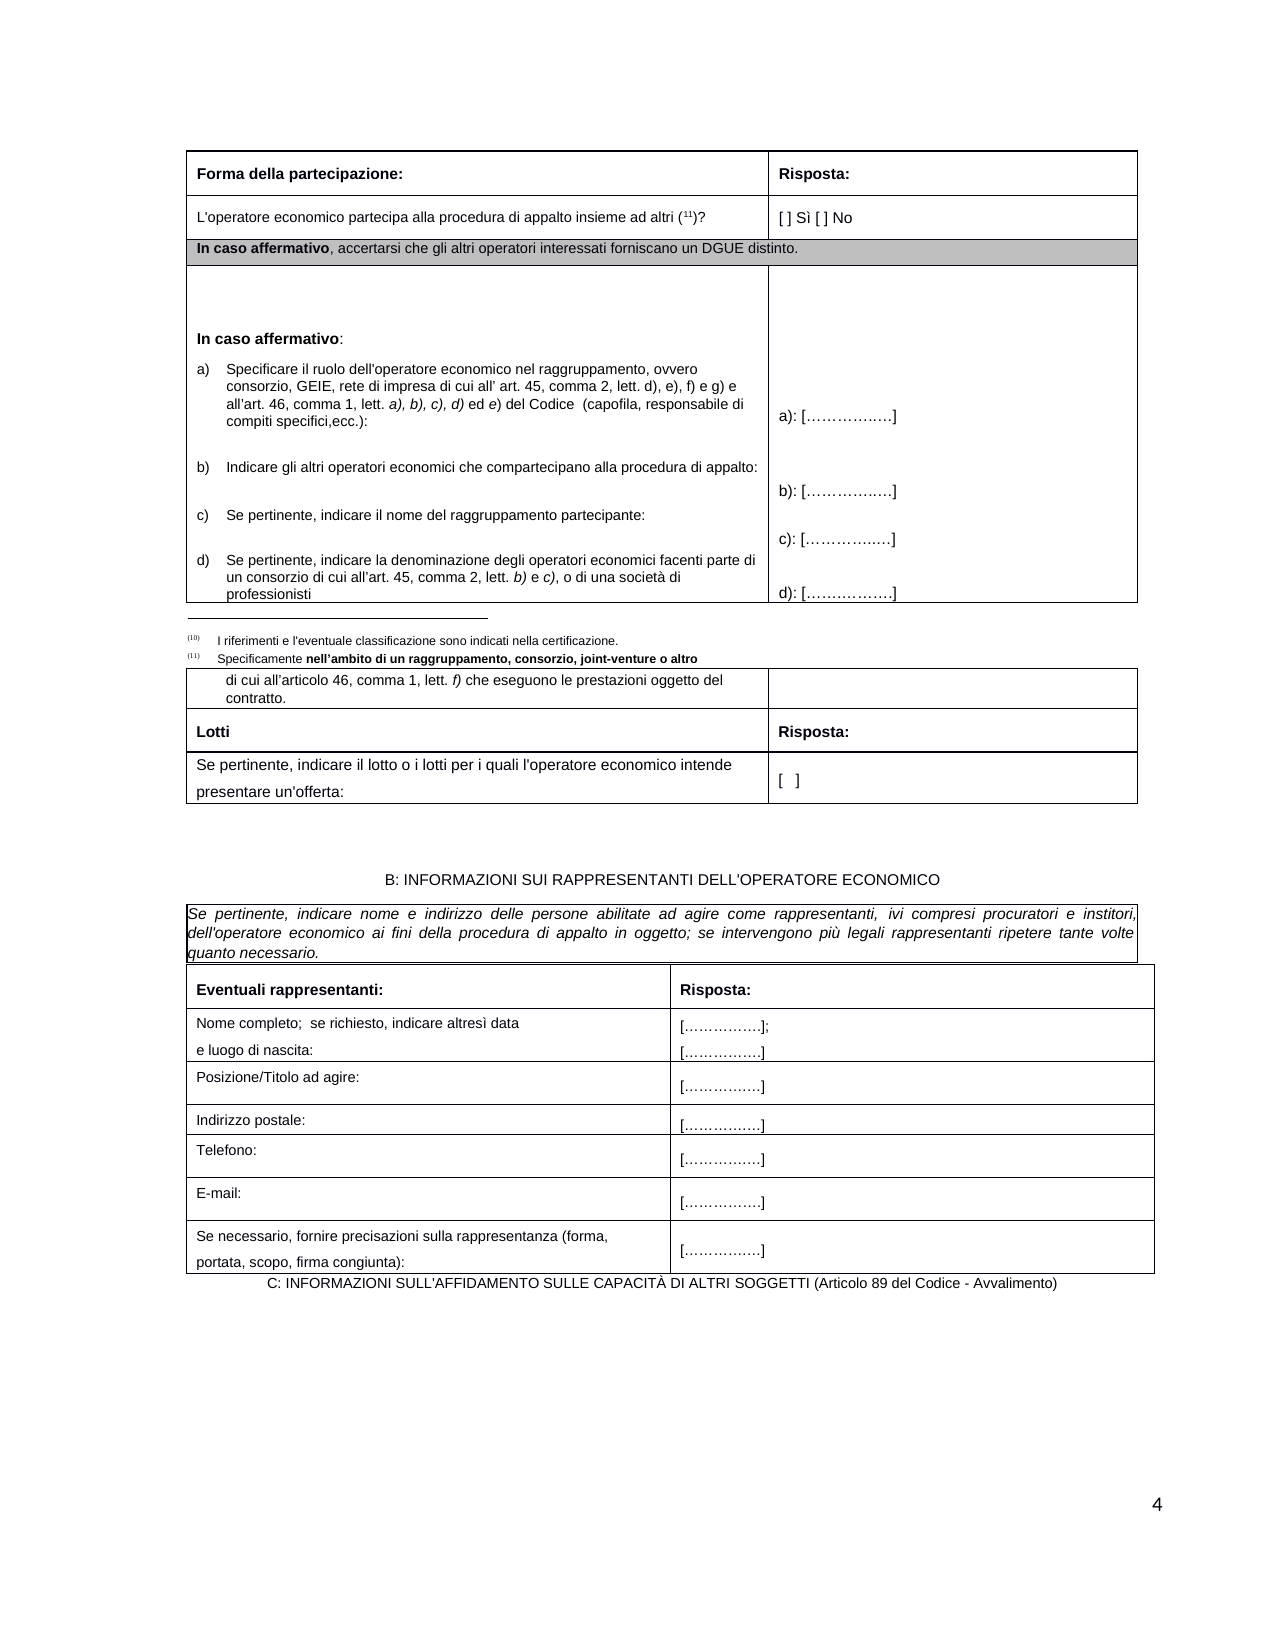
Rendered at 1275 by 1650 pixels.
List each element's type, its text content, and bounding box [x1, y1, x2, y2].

table_cell [ ] Sì [ ] No [769, 196, 1137, 239]
table_cell Forma della partecipazione: [187, 152, 768, 195]
table_cell L'operatore economico partecipa alla procedura di appalto insieme ad altri (11)? [187, 196, 768, 239]
table_cell [………….…] [671, 1135, 1154, 1177]
table_cell In caso affermativo: Specificare il ruolo dell'operatore economico nel raggruppamento, ovvero consorzio, GEIE, rete di impresa di cui all’ art. 45, comma 2, lett. d), e), f) e g) e all’art. 46, comma 1, lett. a), b), c), d) ed e) del Codice (capofila, responsabile di compiti specifici,ecc.): Indicare gli altri operatori economici che compartecipano alla procedura di appalto: Se pertinente, indicare il nome del raggruppamento partecipante: Se pertinente, indicare la denominazione degli operatori economici facenti parte di un consorzio di cui all’art. 45, comma 2, lett. b) e c), o di una società di professionisti [187, 266, 768, 602]
subtitle B: INFORMAZIONI SUI RAPPRESENTANTI DELL'OPERATORE ECONOMICO [187, 870, 1137, 888]
table_cell a): […………..…] b): […………..…] c): […………..…] d): […….……….] [769, 266, 1137, 602]
text C: INFORMAZIONI SULL'AFFIDAMENTO SULLE CAPACITÀ DI ALTRI SOGGETTI (Articolo 89 del Codice - Avvalimento) [187, 1274, 1137, 1291]
table_cell Posizione/Titolo ad agire: [187, 1062, 670, 1104]
table_cell Indirizzo postale: [187, 1105, 670, 1134]
table_header Risposta: [671, 965, 1154, 1008]
list Specificamente nell’ambito di un raggruppamento, consorzio, joint-venture o altro [187, 652, 1148, 666]
table_header Eventuali rappresentanti: [187, 965, 670, 1008]
table_cell […………….] [671, 1178, 1154, 1220]
table_cell E-mail: [187, 1178, 670, 1220]
table_cell Lotti [187, 709, 768, 751]
list I riferimenti e l'eventuale classificazione sono indicati nella certificazione. [187, 633, 1148, 648]
table_cell Risposta: [769, 152, 1137, 195]
table_cell […………….]; […………….] [671, 1009, 1154, 1061]
table_header [769, 669, 1137, 707]
table_header di cui all’articolo 46, comma 1, lett. f) che eseguono le prestazioni oggetto del contratto. [187, 669, 768, 707]
table_cell Se necessario, fornire precisazioni sulla rappresentanza (forma, portata, scopo, firma congiunta): [187, 1221, 670, 1273]
table_cell [………….…] [671, 1105, 1154, 1134]
table_cell [………….…] [671, 1062, 1154, 1104]
table_cell Se pertinente, indicare il lotto o i lotti per i quali l'operatore economico intende presentare un'offerta: [187, 753, 768, 803]
text Se pertinente, indicare nome e indirizzo delle persone abilitate ad agire come rappresentanti, ivi compresi procuratori e institori, dell'operatore economico ai fini della procedura di appalto in oggetto; se intervengono più legali rappresentanti ripetere tante volte quanto necessario. [188, 905, 1137, 962]
table_cell Risposta: [769, 709, 1137, 751]
table_cell [………….…] [671, 1221, 1154, 1273]
table_cell [ ] [769, 753, 1137, 803]
table_cell Nome completo; se richiesto, indicare altresì data e luogo di nascita: [187, 1009, 670, 1061]
table_cell In caso affermativo, accertarsi che gli altri operatori interessati forniscano un DGUE distinto. [187, 240, 1137, 265]
table_cell Telefono: [187, 1135, 670, 1177]
